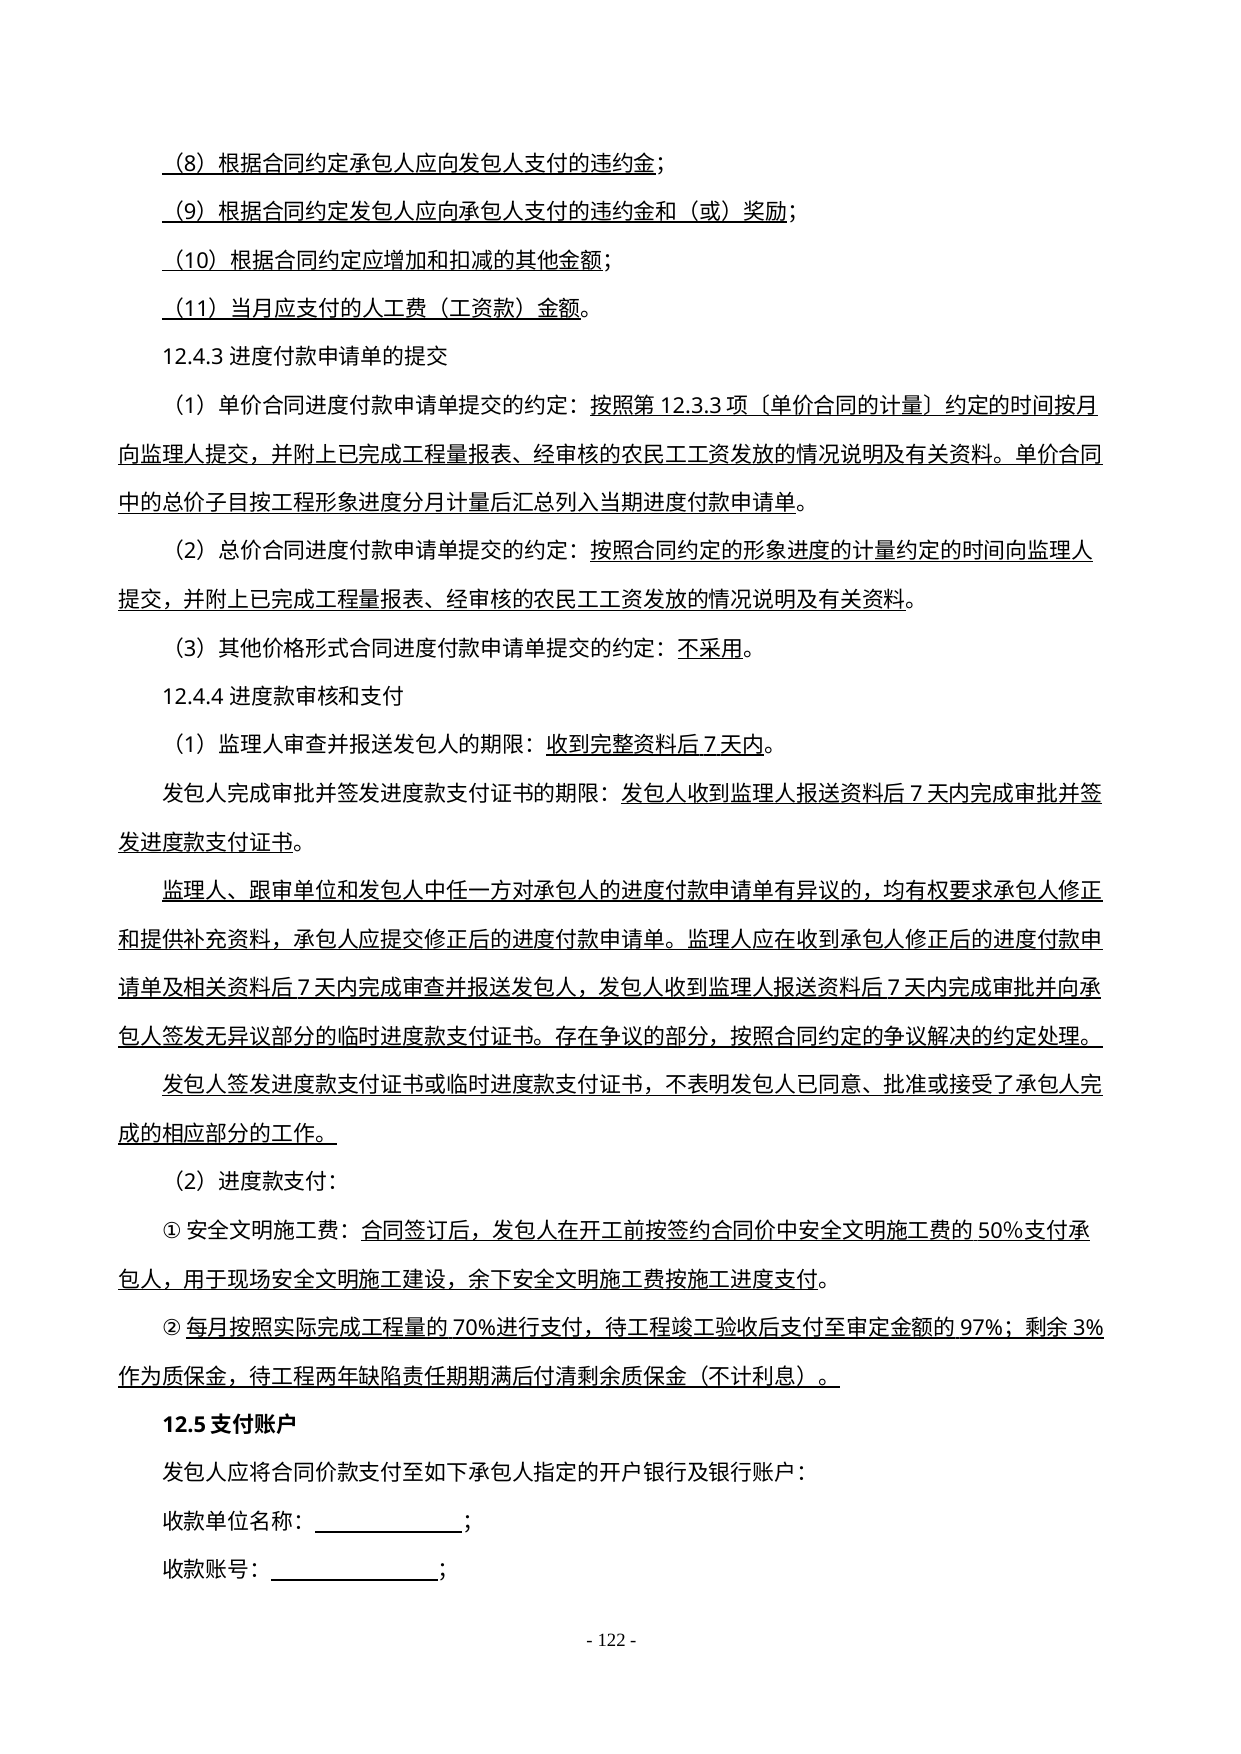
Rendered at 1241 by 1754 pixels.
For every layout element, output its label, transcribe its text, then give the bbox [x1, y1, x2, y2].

text （2）总价合同进度付款申请单提交的约定：按照合同约定的形象进度的计量约定的时间向监理人提交，并附上已完成工程量报表、经审核的农民工工资发放的情况说明及有关资料。 [118, 533, 1104, 614]
text 12.4.3 进度付款申请单的提交 [118, 339, 1104, 372]
subtitle 12.5支付账户 [118, 1407, 1104, 1439]
text 发包人应将合同价款支付至如下承包人指定的开户银行及银行账户： [118, 1455, 1104, 1487]
text （9）根据合同约定发包人应向承包人支付的违约金和（或）奖励； [118, 194, 1104, 227]
text ②每月按照实际完成工程量的70%进行支付，待工程竣工验收后支付至审定金额的97%；剩余3%作为质保金，待工程两年缺陷责任期期满后付清剩余质保金（不计利息）。 [118, 1309, 1104, 1391]
text （2）进度款支付： [118, 1164, 1104, 1197]
text （8）根据合同约定承包人应向发包人支付的违约金； [118, 146, 1104, 178]
text （11）当月应支付的人工费（工资款）金额。 [118, 291, 1104, 323]
text （1）单价合同进度付款申请单提交的约定：按照第12.3.3项〔单价合同的计量〕约定的时间按月向监理人提交，并附上已完成工程量报表、经审核的农民工工资发放的情况说明及有关资料。单价合同中的总价子目按工程形象进度分月计量后汇总列入当期进度付款申请单。 [118, 387, 1104, 517]
text 发包人完成审批并签发进度款支付证书的期限：发包人收到监理人报送资料后7天内完成审批并签发进度款支付证书。 [118, 775, 1104, 857]
text 收款账号： ； [118, 1552, 1104, 1584]
text （1）监理人审查并报送发包人的期限：收到完整资料后7天内。 [118, 727, 1104, 759]
text 发包人签发进度款支付证书或临时进度款支付证书，不表明发包人已同意、批准或接受了承包人完成的相应部分的工作。 [118, 1067, 1104, 1148]
text 收款单位名称： ； [118, 1503, 1104, 1536]
text （10）根据合同约定应增加和扣减的其他金额； [118, 242, 1104, 275]
text ①安全文明施工费：合同签订后，发包人在开工前按签约合同价中安全文明施工费的50％支付承包人，用于现场安全文明施工建设，余下安全文明施工费按施工进度支付。 [118, 1212, 1104, 1294]
text （3）其他价格形式合同进度付款申请单提交的约定：不采用。 [118, 630, 1104, 663]
text 12.4.4 进度款审核和支付 [118, 679, 1104, 711]
text 监理人、跟审单位和发包人中任一方对承包人的进度付款申请单有异议的，均有权要求承包人修正和提供补充资料，承包人应提交修正后的进度付款申请单。监理人应在收到承包人修正后的进度付款申请单及相关资料后7天内完成审查并报送发包人，发包人收到监理人报送资料后7天内完成审批并向承包人签发无异议部分的临时进度款支付证书。存在争议的部分，按照合同约定的争议解决的约定处理。 [118, 872, 1104, 1051]
